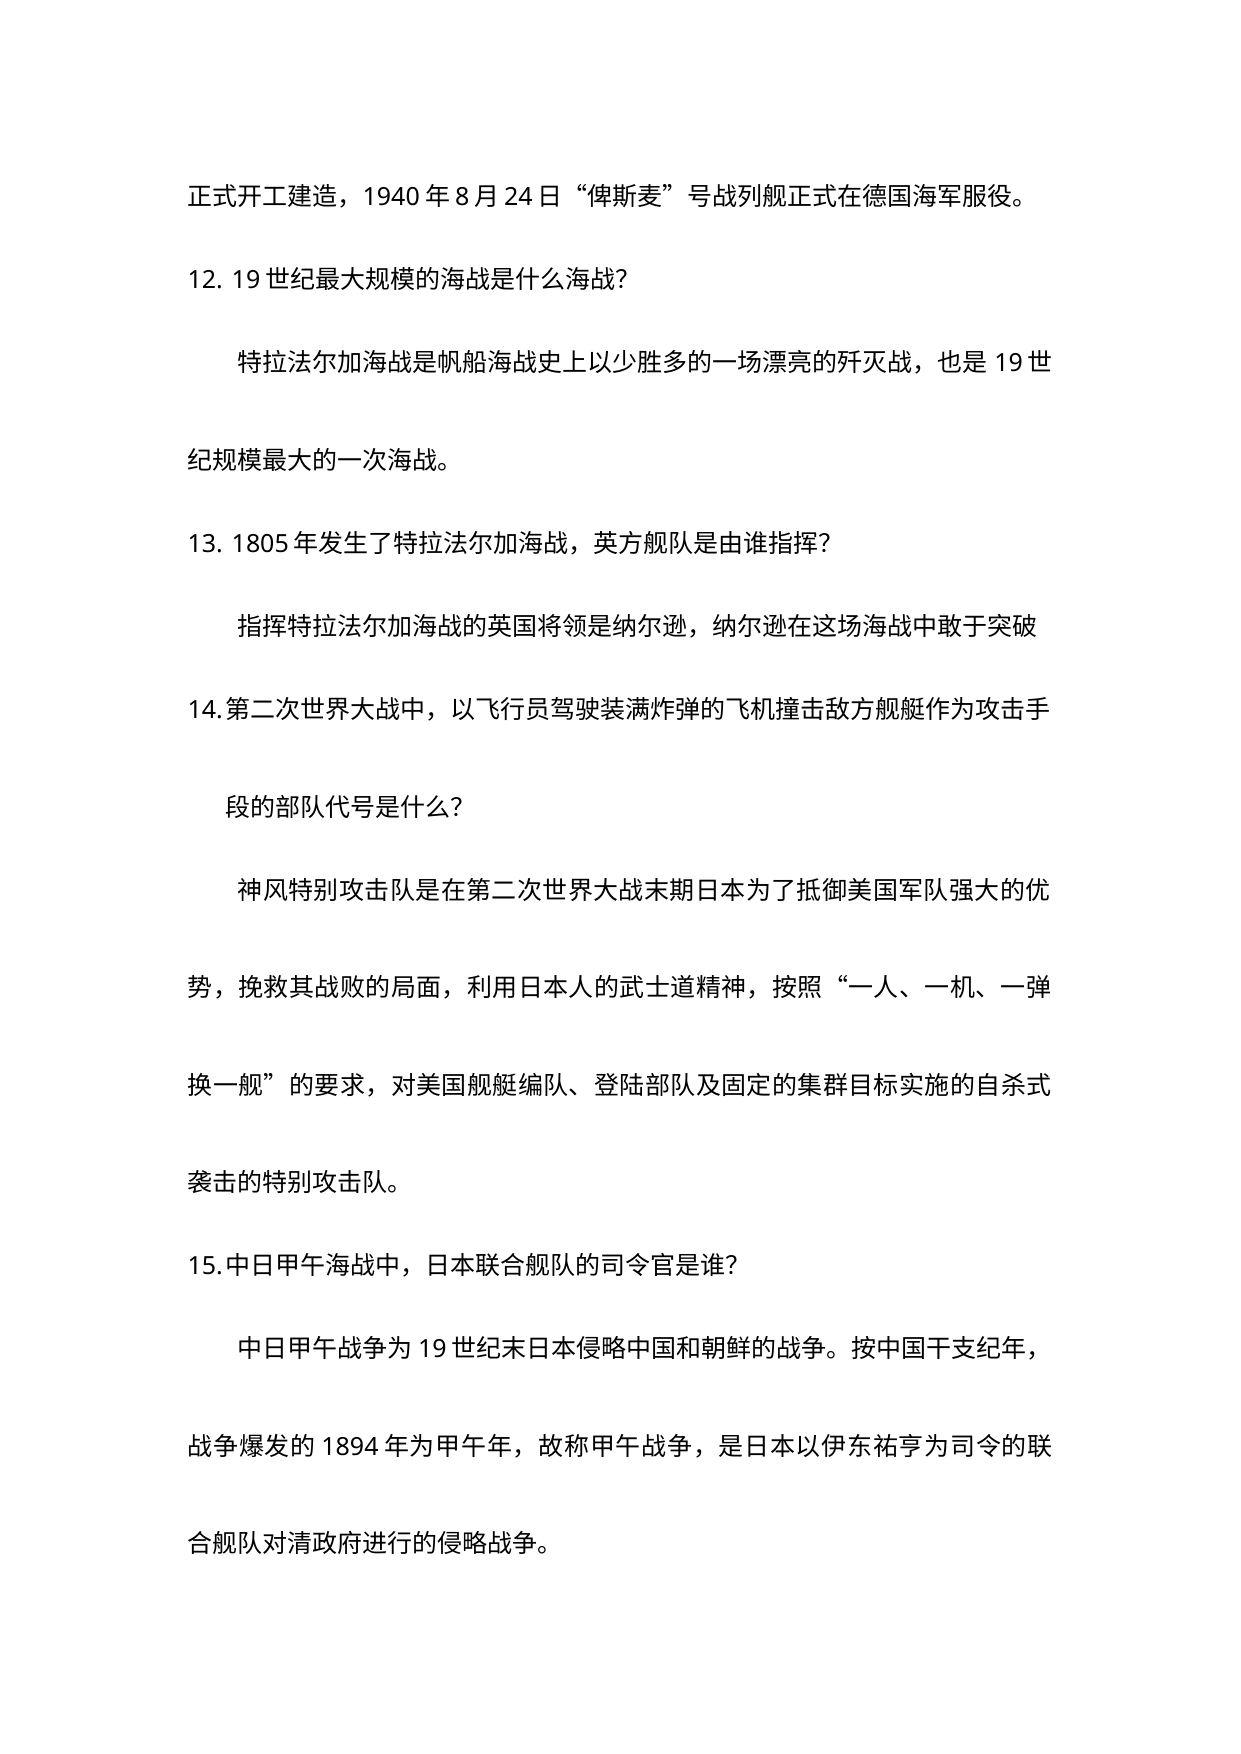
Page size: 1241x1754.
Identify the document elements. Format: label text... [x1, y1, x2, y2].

list 第二次世界大战中，以飞行员驾驶装满炸弹的飞机撞击敌方舰艇作为攻击手段的部队代号是什么？ [187, 675, 1053, 838]
text 指挥特拉法尔加海战的英国将领是纳尔逊，纳尔逊在这场海战中敢于突破 [187, 592, 1053, 657]
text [187, 162, 1053, 227]
list 19世纪最大规模的海战是什么海战？ [187, 245, 1053, 310]
text 神风特别攻击队是在第二次世界大战末期日本为了抵御美国军队强大的优势，挽救其战败的局面，利用日本人的武士道精神，按照“一人、一机、一弹换一舰”的要求，对美国舰艇编队、登陆部队及固定的集群目标实施的自杀式袭击的特别攻击队。 [187, 856, 1053, 1213]
list 中日甲午海战中，日本联合舰队的司令官是谁？ [187, 1231, 1053, 1296]
list 1805年发生了特拉法尔加海战，英方舰队是由谁指挥？ [187, 509, 1053, 574]
text 中日甲午战争为19世纪末日本侵略中国和朝鲜的战争。按中国干支纪年，战争爆发的1894年为甲午年，故称甲午战争，是日本以伊东祐亨为司令的联合舰队对清政府进行的侵略战争。 [187, 1314, 1053, 1574]
text 特拉法尔加海战是帆船海战史上以少胜多的一场漂亮的歼灭战，也是19世纪规模最大的一次海战。 [187, 328, 1053, 491]
